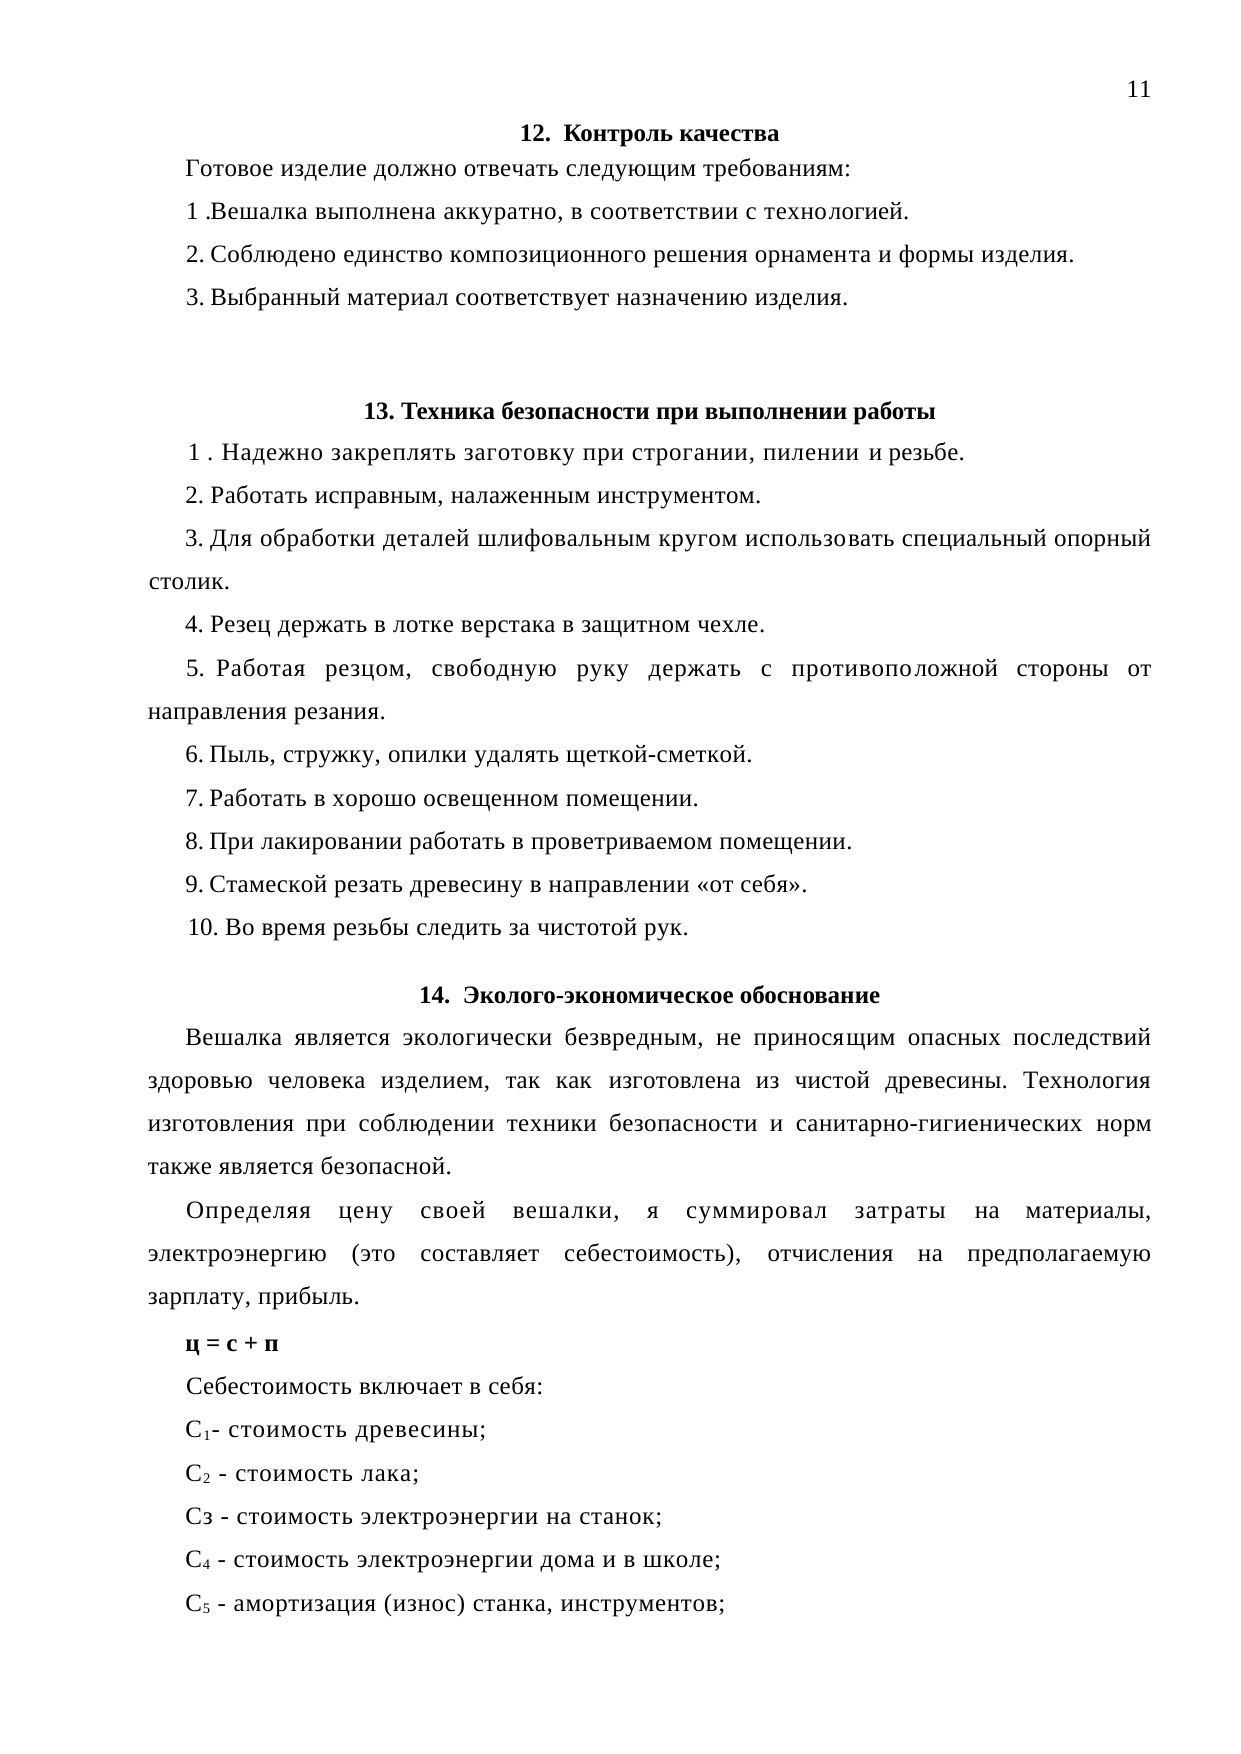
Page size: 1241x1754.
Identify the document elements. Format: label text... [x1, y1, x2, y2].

list Резец держать в лотке верстака в защитном чехле. [185, 609, 1152, 638]
text 1. Надежно закреплять заготовку при строгании, пилении и резьбе. [148, 437, 1152, 465]
text Сз - стоимость электроэнергии на станок; [185, 1501, 1152, 1529]
subtitle 13. Техника безопасности при выполнении работы [148, 396, 1152, 424]
text С2 - стоимость лака; [185, 1458, 1152, 1486]
text Определяя цену своей вешалки, я суммировал затраты на материалы, электроэнергию (это составляет себестоимость), отчисления на предполагаемую зарплату, прибыль. [148, 1195, 1152, 1310]
text 5. Работая резцом, свободную руку держать с противоположной стороны от направления резания. [148, 653, 1152, 724]
text С1- стоимость древесины; [185, 1414, 1152, 1443]
text Себестоимость включает в себя: [186, 1371, 1152, 1400]
subtitle 14. Эколого-экономическое обоснование [148, 980, 1152, 1009]
list Пыль, стружку, опилки удалять щеткой-сметкой. [185, 739, 1152, 768]
list Стамеской резать древесину в направлении «от себя». [185, 869, 1152, 898]
text ц = с + п [185, 1328, 1152, 1357]
list Соблюдено единство композиционного решения орнамента и формы изделия. [148, 239, 1152, 268]
text Вешалка является экологически безвредным, не приносящим опасных последствий здоровью человека изделием, так как изготовлена из чистой древесины. Технология изготовления при соблюдении техники безопасности и санитарно-гигиенических норм также является безопасной. [148, 1022, 1152, 1180]
list При лакировании работать в проветриваемом помещении. [185, 826, 1152, 854]
list Для обработки деталей шлифовальным кругом использовать специальный опорный столик. [149, 523, 1152, 595]
list Вешалка выполнена аккуратно, в соответствии с технологией. [148, 196, 1152, 225]
subtitle 12. Контроль качества [148, 118, 1152, 147]
text С5 - амортизация (износ) станка, инструментов; [185, 1588, 1152, 1616]
text С4 - стоимость электроэнергии дома и в школе; [185, 1544, 1152, 1573]
text 2. Работать исправным, налаженным инструментом. [185, 480, 1152, 508]
text Готовое изделие должно отвечать следующим требованиям: [185, 153, 1152, 182]
list Работать в хорошо освещенном помещении. [185, 783, 1152, 811]
list Выбранный материал соответствует назначению изделия. [186, 282, 1152, 311]
text 10. Во время резьбы следить за чистотой рук. [187, 912, 1152, 941]
